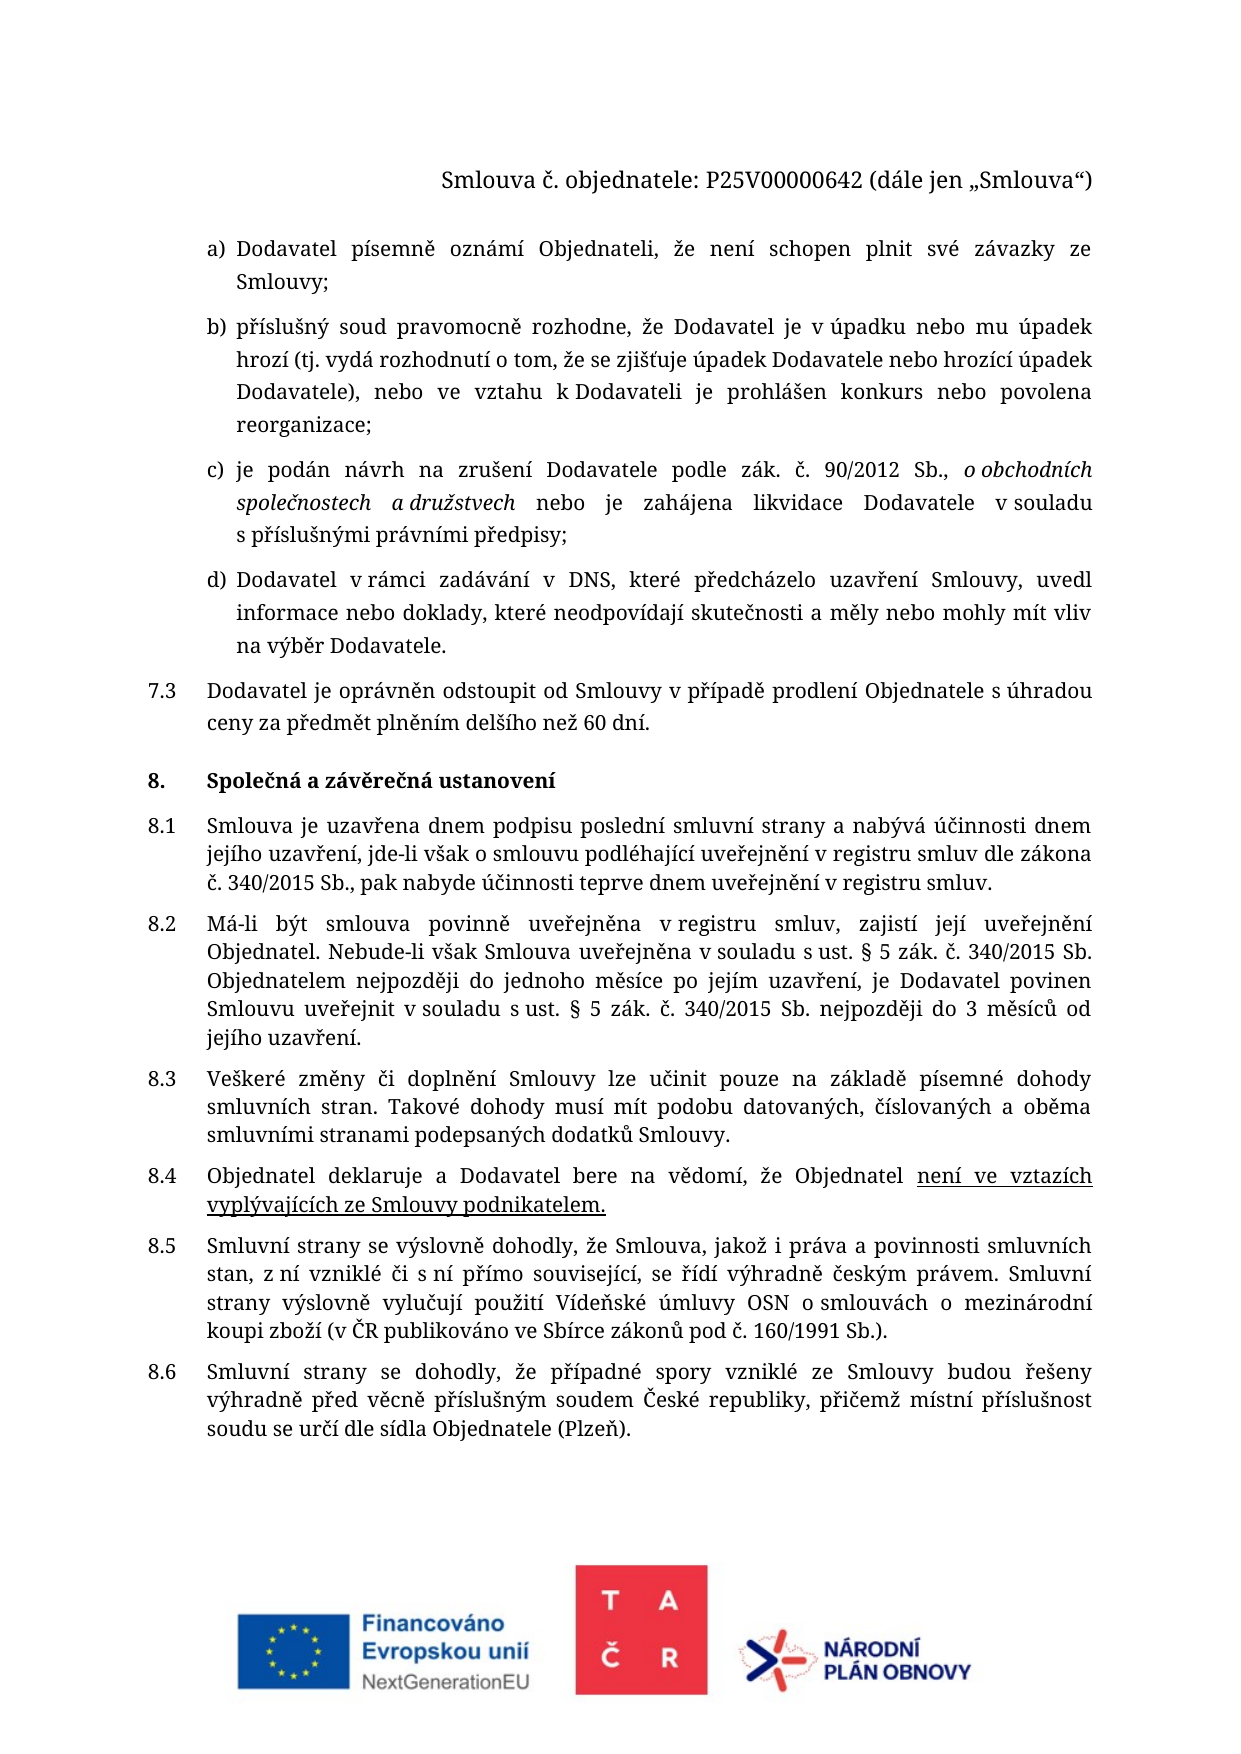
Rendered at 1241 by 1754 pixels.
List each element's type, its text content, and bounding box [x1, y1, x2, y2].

list Společná a závěrečná ustanovení [148, 766, 1093, 794]
list je podán návrh na zrušení Dodavatele podle zák. č. 90/2012 Sb., o obchodních společnostech a družstvech nebo je zahájena likvidace Dodavatele v souladu s příslušnými právními předpisy; [207, 455, 1093, 549]
list Smlouva je uzavřena dnem podpisu poslední smluvní strany a nabývá účinnosti dnem jejího uzavření, jde-li však o smlouvu podléhající uveřejnění v registru smluv dle zákona č. 340/2015 Sb., pak nabyde účinnosti teprve dnem uveřejnění v registru smluv. [148, 811, 1093, 896]
list Má-li být smlouva povinně uveřejněna v registru smluv, zajistí její uveřejnění Objednatel. Nebude-li však Smlouva uveřejněna v souladu s ust. § 5 zák. č. 340/2015 Sb. Objednatelem nejpozději do jednoho měsíce po jejím uzavření, je Dodavatel povinen Smlouvu uveřejnit v souladu s ust. § 5 zák. č. 340/2015 Sb. nejpozději do 3 měsíců od jejího uzavření. [148, 909, 1093, 1051]
picture [147, 1523, 1093, 1726]
list Smluvní strany se dohodly, že případné spory vzniklé ze Smlouvy budou řešeny výhradně před věcně příslušným soudem České republiky, přičemž místní příslušnost soudu se určí dle sídla Objednatele (Plzeň). [148, 1357, 1093, 1442]
list příslušný soud pravomocně rozhodne, že Dodavatel je v úpadku nebo mu úpadek hrozí (tj. vydá rozhodnutí o tom, že se zjišťuje úpadek Dodavatele nebo hrozící úpadek Dodavatele), nebo ve vztahu k Dodavateli je prohlášen konkurs nebo povolena reorganizace; [207, 312, 1093, 438]
list Veškeré změny či doplnění Smlouvy lze učinit pouze na základě písemné dohody smluvních stran. Takové dohody musí mít podobu datovaných, číslovaných a oběma smluvními stranami podepsaných dodatků Smlouvy. [148, 1064, 1093, 1149]
list Dodavatel písemně oznámí Objednateli, že není schopen plnit své závazky ze Smlouvy; [207, 234, 1093, 296]
list Dodavatel je oprávněn odstoupit od Smlouvy v případě prodlení Objednatele s úhradou ceny za předmět plněním delšího než 60 dní. [148, 676, 1093, 737]
list Smluvní strany se výslovně dohodly, že Smlouva, jakož i práva a povinnosti smluvních stan, z ní vzniklé či s ní přímo související, se řídí výhradně českým právem. Smluvní strany výslovně vylučují použití Vídeňské úmluvy OSN o smlouvách o mezinárodní koupi zboží (v ČR publikováno ve Sbírce zákonů pod č. 160/1991 Sb.). [148, 1231, 1093, 1344]
list Objednatel deklaruje a Dodavatel bere na vědomí, že Objednatel není ve vztazích vyplývajících ze Smlouvy podnikatelem. [148, 1161, 1093, 1218]
list Dodavatel v rámci zadávání v DNS, které předcházelo uzavření Smlouvy, uvedl informace nebo doklady, které neodpovídají skutečnosti a měly nebo mohly mít vliv na výběr Dodavatele. [207, 566, 1093, 659]
